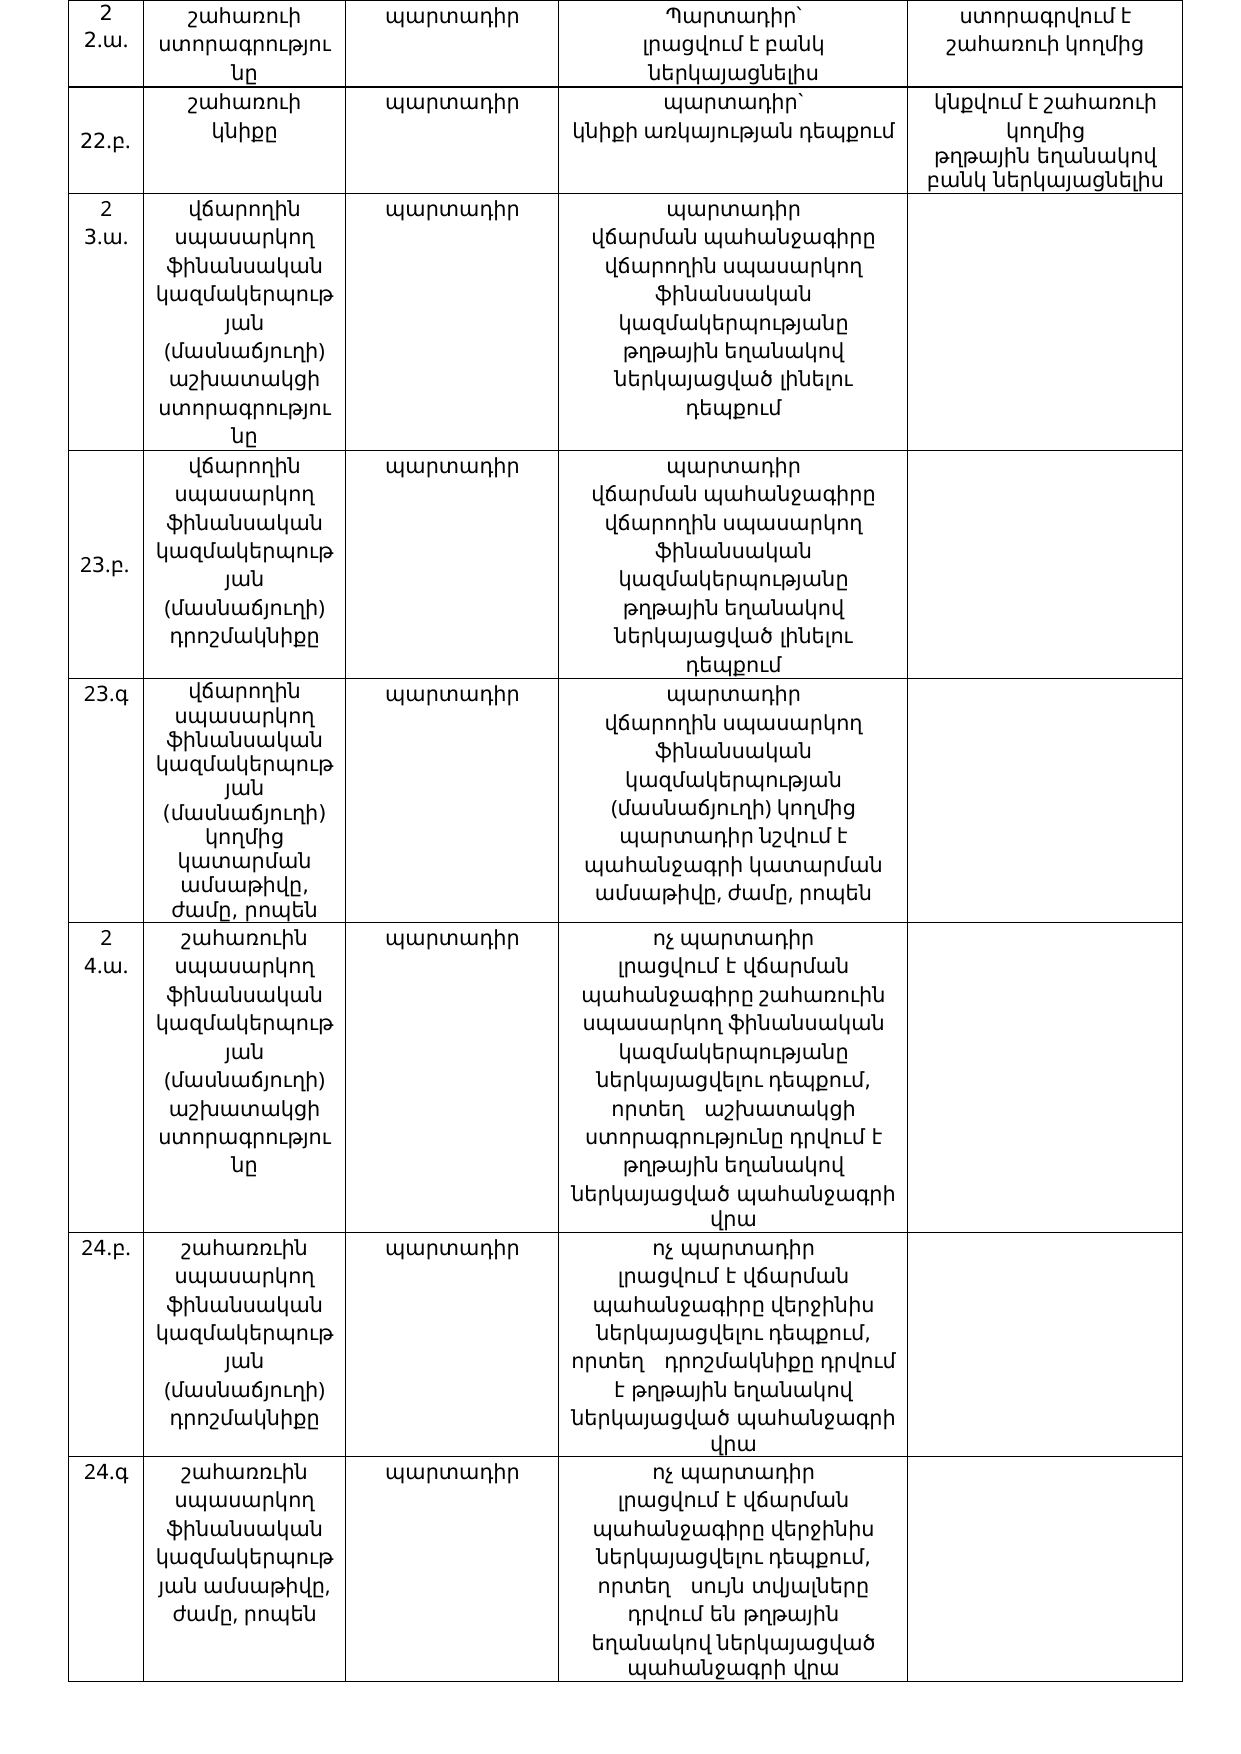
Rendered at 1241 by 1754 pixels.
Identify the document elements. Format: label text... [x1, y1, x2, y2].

table_cell շահառուի ստորագրությունը [144, 1, 345, 86]
table_cell շահառռւին սպասարկող ֆինանսական կազմակերպության (մասնաճյուղի) դրոշմակնիքը [144, 1233, 345, 1456]
table_cell 24.գ [69, 1457, 143, 1681]
table_cell 24.ա. [69, 923, 143, 1232]
table_cell [908, 923, 1182, 1232]
table_cell պարտադիր [346, 194, 558, 450]
table_cell ոչ պարտադիր լրացվում է վճարման պահանջագիրը վերջինիս ներկայացվելու դեպքում, որտեղ սույն տվյալները դրվում են թղթային եղանակով ներկայացված պահանջագրի վրա [559, 1457, 907, 1681]
table_cell պարտադիր [346, 679, 558, 922]
table_cell պարտադիր [346, 451, 558, 678]
table_cell պարտադիր [346, 923, 558, 1232]
table_cell 22.ա. [69, 1, 143, 86]
table_cell պարտադիր [346, 1457, 558, 1681]
table_cell [908, 1233, 1182, 1456]
table_cell պարտադիր վճարման պահանջագիրը վճարողին սպասարկող ֆինանսական կազմակերպությանը թղթային եղանակով ներկայացված լինելու դեպքում [559, 194, 907, 450]
table_cell ստորագրվում է շահառուի կողմից [908, 1, 1182, 86]
table_cell Պարտադիր՝ լրացվում է բանկ ներկայացնելիս [559, 1, 907, 86]
table_cell շահառռւին սպասարկող ֆինանսական կազմակերպության ամսաթիվը, ժամը, րոպեն [144, 1457, 345, 1681]
table_cell 23.բ. [69, 451, 143, 678]
table_cell պարտադիր վճարողին սպասարկող ֆինանսական կազմակերպության (մասնաճյուղի) կողմից պարտադիր նշվում է պահանջագրի կատարման ամսաթիվը, ժամը, րոպեն [559, 679, 907, 922]
table_cell [908, 679, 1182, 922]
table_cell 23.գ [69, 679, 143, 922]
table_cell 24.բ. [69, 1233, 143, 1456]
table_cell ոչ պարտադիր լրացվում է վճարման պահանջագիրը շահառուին սպասարկող ֆինանսական կազմակերպությանը ներկայացվելու դեպքում, որտեղ աշխատակցի ստորագրությունը դրվում է թղթային եղանակով ներկայացված պահանջագրի վրա [559, 923, 907, 1232]
table_cell պարտադիր [346, 1, 558, 86]
table_cell [908, 451, 1182, 678]
table_cell պարտադիր [346, 1233, 558, 1456]
table_cell պարտադիր վճարման պահանջագիրը վճարողին սպասարկող ֆինանսական կազմակերպությանը թղթային եղանակով ներկայացված լինելու դեպքում [559, 451, 907, 678]
table_cell պարտադիր` կնիքի առկայության դեպքում [559, 88, 907, 193]
table_cell 23.ա. [69, 194, 143, 450]
table_cell շահառուի կնիքը [144, 88, 345, 193]
table_cell [908, 1457, 1182, 1681]
table_cell պարտադիր [346, 88, 558, 193]
table_cell վճարողին սպասարկող ֆինանսական կազմակերպության (մասնաճյուղի) դրոշմակնիքը [144, 451, 345, 678]
table_cell [908, 194, 1182, 450]
table_cell շահառուին սպասարկող ֆինանսական կազմակերպության (մասնաճյուղի) աշխատակցի ստորագրությունը [144, 923, 345, 1232]
table_cell կնքվում է շահառուի կողմից թղթային եղանակով բանկ ներկայացնելիս [908, 88, 1182, 193]
table_cell վճարողին սպասարկող ֆինանսական կազմակերպության (մասնաճյուղի) աշխատակցի ստորագրությունը [144, 194, 345, 450]
table_cell վճարողին սպասարկող ֆինանսական կազմակերպության (մասնաճյուղի) կողմից կատարման ամսաթիվը, ժամը, րոպեն [144, 679, 345, 922]
table_cell ոչ պարտադիր լրացվում է վճարման պահանջագիրը վերջինիս ներկայացվելու դեպքում, որտեղ դրոշմակնիքը դրվում է թղթային եղանակով ներկայացված պահանջագրի վրա [559, 1233, 907, 1456]
table_cell 22.բ. [69, 88, 143, 193]
